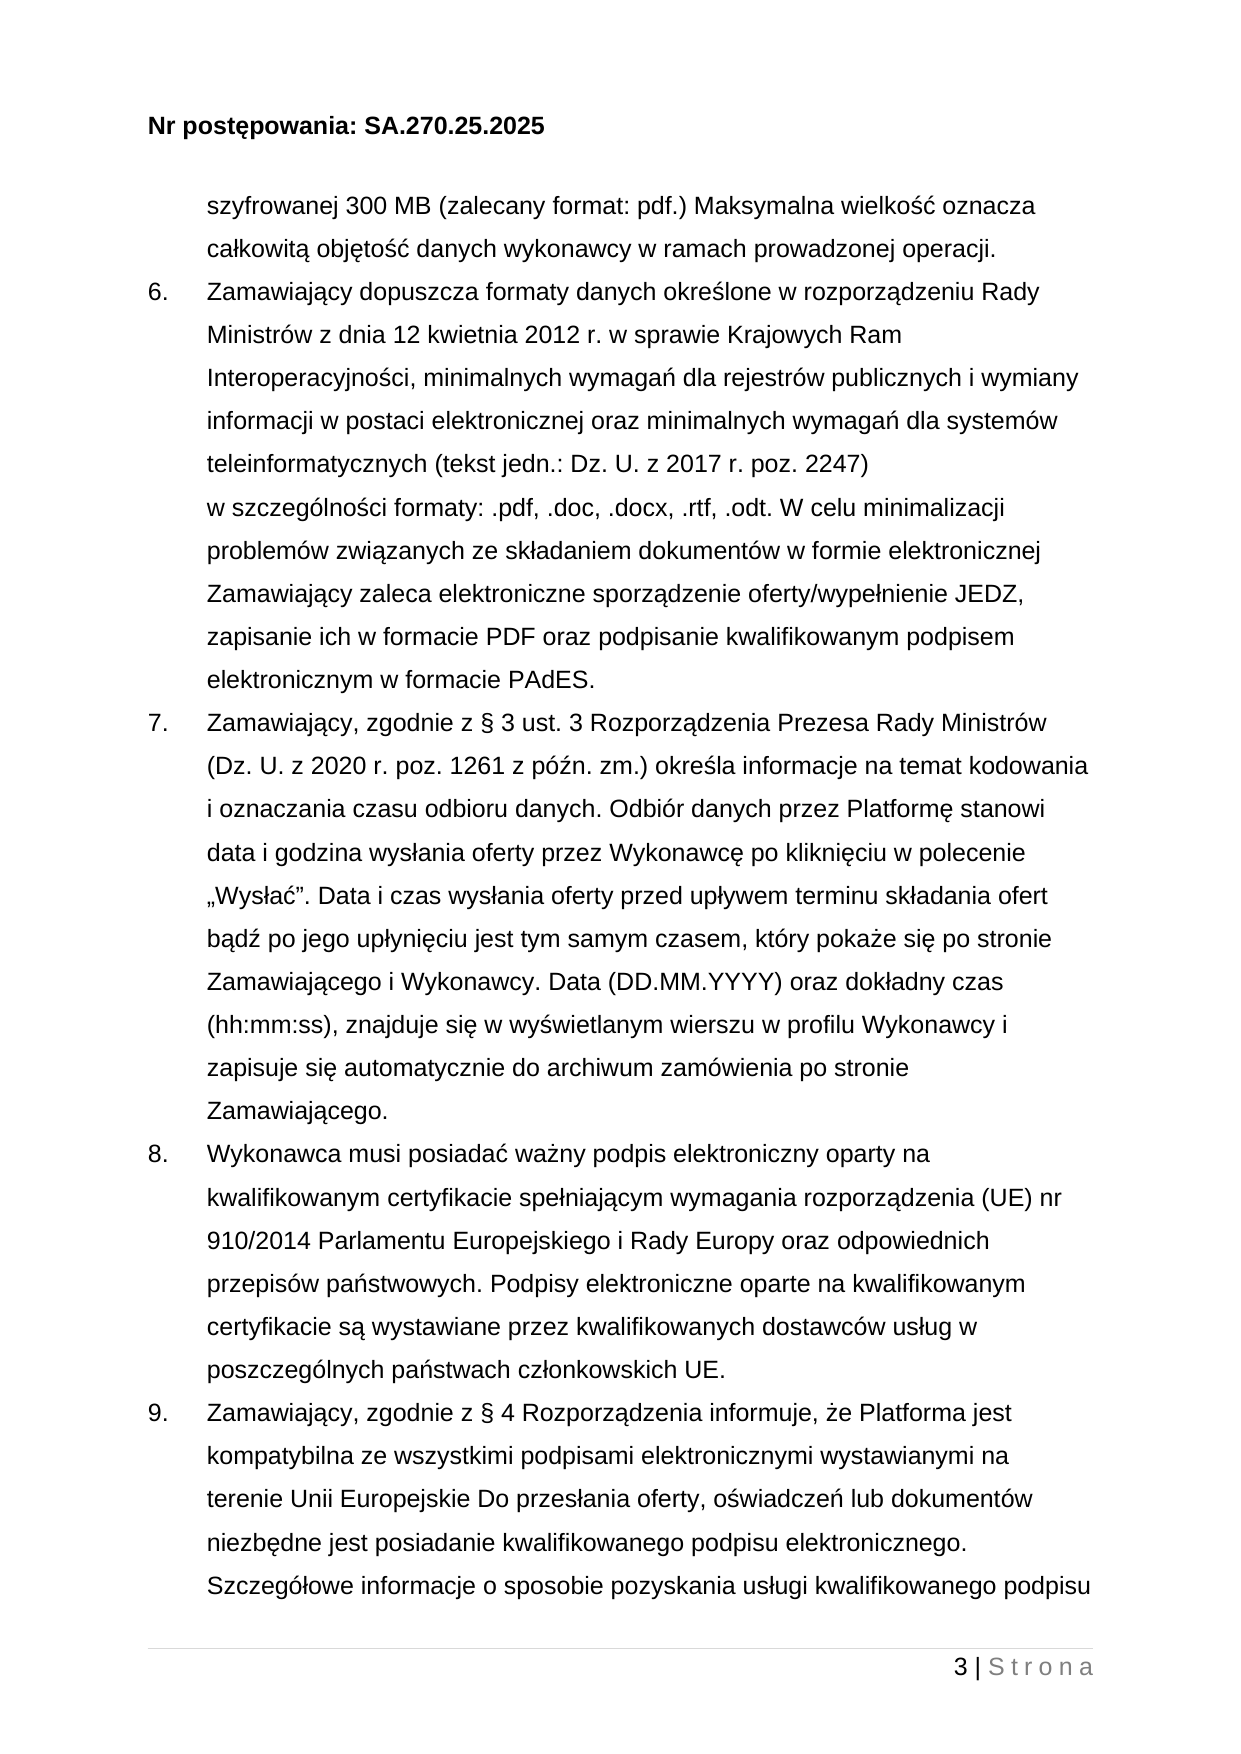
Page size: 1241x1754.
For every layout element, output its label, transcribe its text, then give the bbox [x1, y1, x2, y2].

list Wykonawca musi posiadać ważny podpis elektroniczny oparty na kwalifikowanym certyfikacie spełniającym wymagania rozporządzenia (UE) nr 910/2014 Parlamentu Europejskiego i Rady Europy oraz odpowiednich przepisów państwowych. Podpisy elektroniczne oparte na kwalifikowanym certyfikacie są wystawiane przez kwalifikowanych dostawców usług w poszczególnych państwach członkowskich UE. [148, 1139, 1093, 1384]
list Zamawiający dopuszcza formaty danych określone w rozporządzeniu Rady Ministrów z dnia 12 kwietnia 2012 r. w sprawie Krajowych Ram Interoperacyjności, minimalnych wymagań dla rejestrów publicznych i wymiany informacji w postaci elektronicznej oraz minimalnych wymagań dla systemów teleinformatycznych (tekst jedn.: Dz. U. z 2017 r. poz. 2247) w szczególności formaty: .pdf, .doc, .docx, .rtf, .odt. W celu minimalizacji problemów związanych ze składaniem dokumentów w formie elektronicznej Zamawiający zaleca elektroniczne sporządzenie oferty/wypełnienie JEDZ, zapisanie ich w formacie PDF oraz podpisanie kwalifikowanym podpisem elektronicznym w formacie PAdES. [148, 277, 1093, 694]
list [148, 1398, 1093, 1599]
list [148, 191, 1093, 262]
list Zamawiający, zgodnie z § 3 ust. 3 Rozporządzenia Prezesa Rady Ministrów (Dz. U. z 2020 r. poz. 1261 z późn. zm.) określa informacje na temat kodowania i oznaczania czasu odbioru danych. Odbiór danych przez Platformę stanowi data i godzina wysłania oferty przez Wykonawcę po kliknięciu w polecenie „Wysłać”. Data i czas wysłania oferty przed upływem terminu składania ofert bądź po jego upłynięciu jest tym samym czasem, który pokaże się po stronie Zamawiającego i Wykonawcy. Data (DD.MM.YYYY) oraz dokładny czas (hh:mm:ss), znajduje się w wyświetlanym wierszu w profilu Wykonawcy i zapisuje się automatycznie do archiwum zamówienia po stronie Zamawiającego. [148, 708, 1093, 1125]
